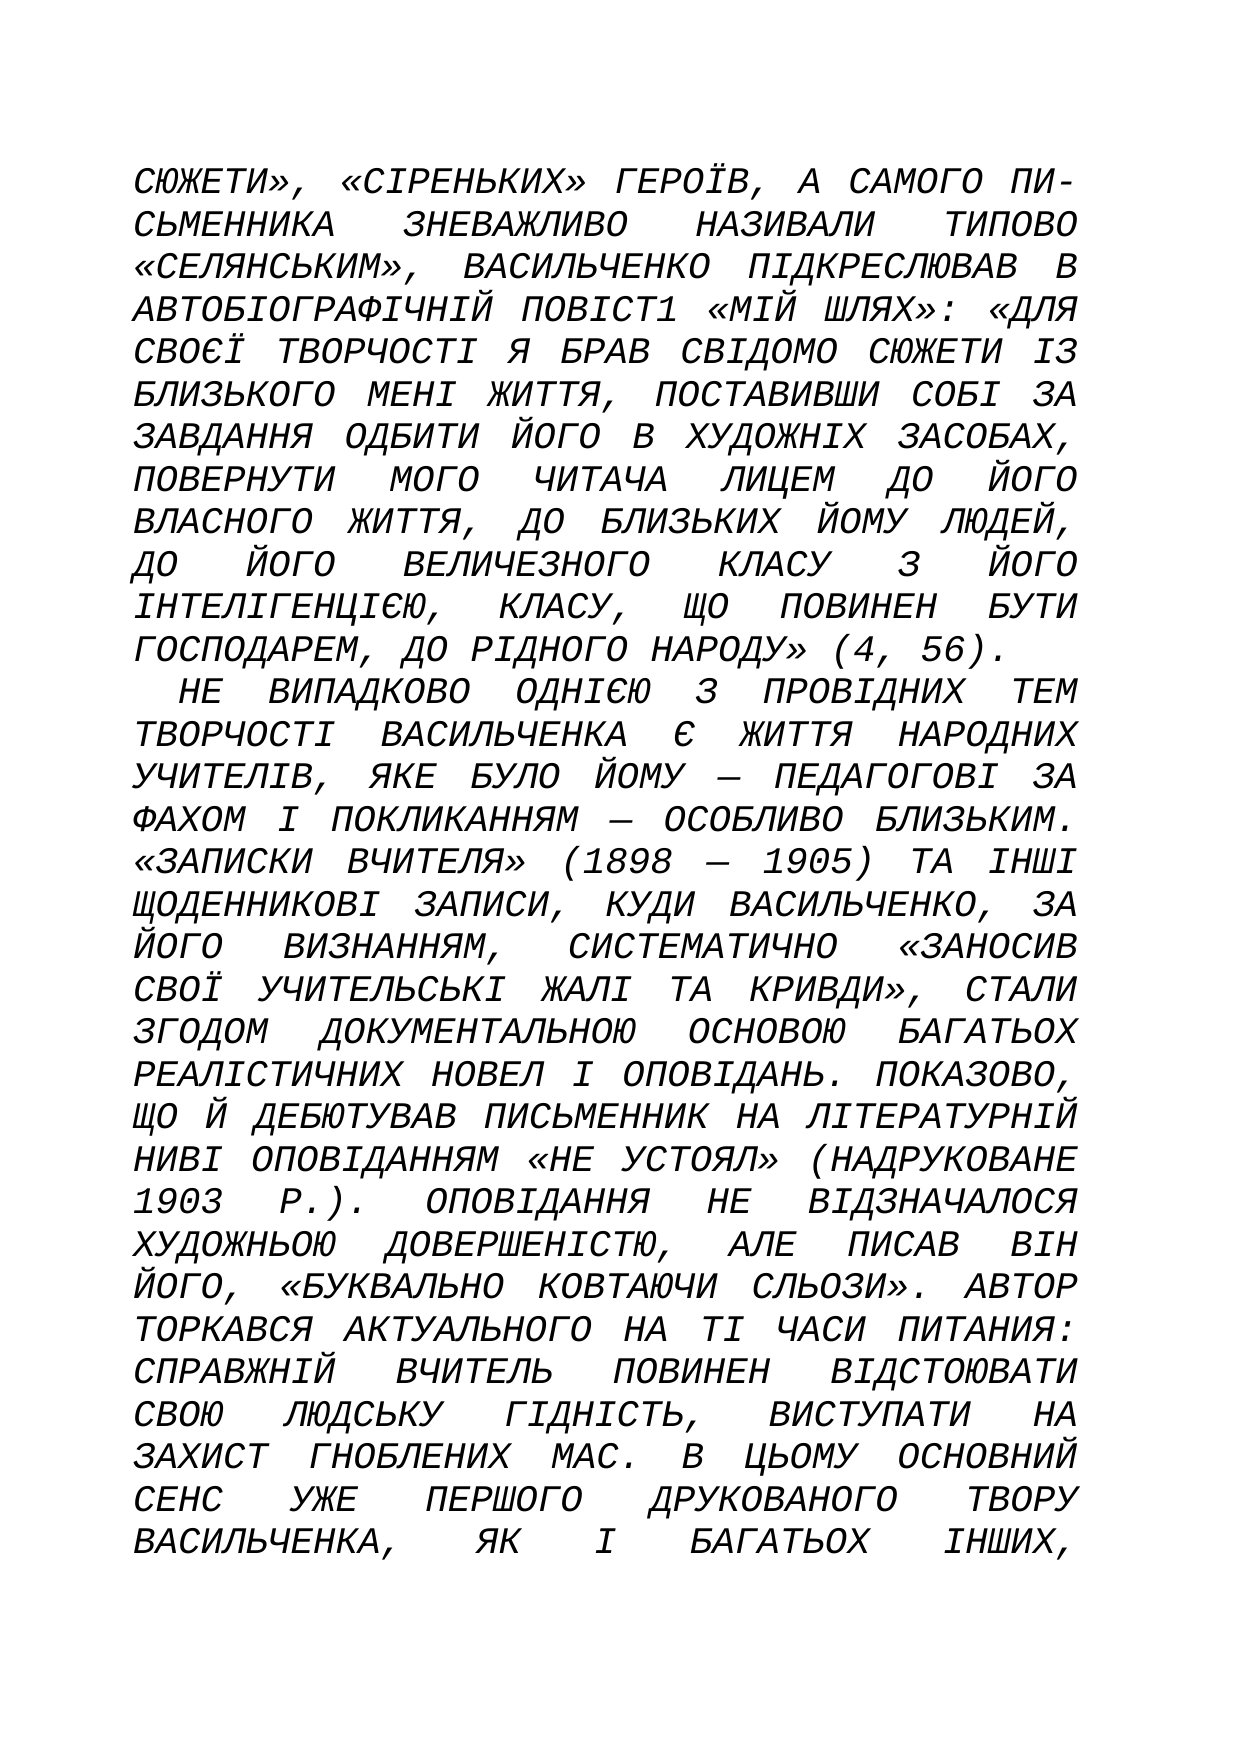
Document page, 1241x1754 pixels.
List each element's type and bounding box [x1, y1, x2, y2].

text [133, 162, 1078, 672]
text [133, 672, 1078, 1565]
